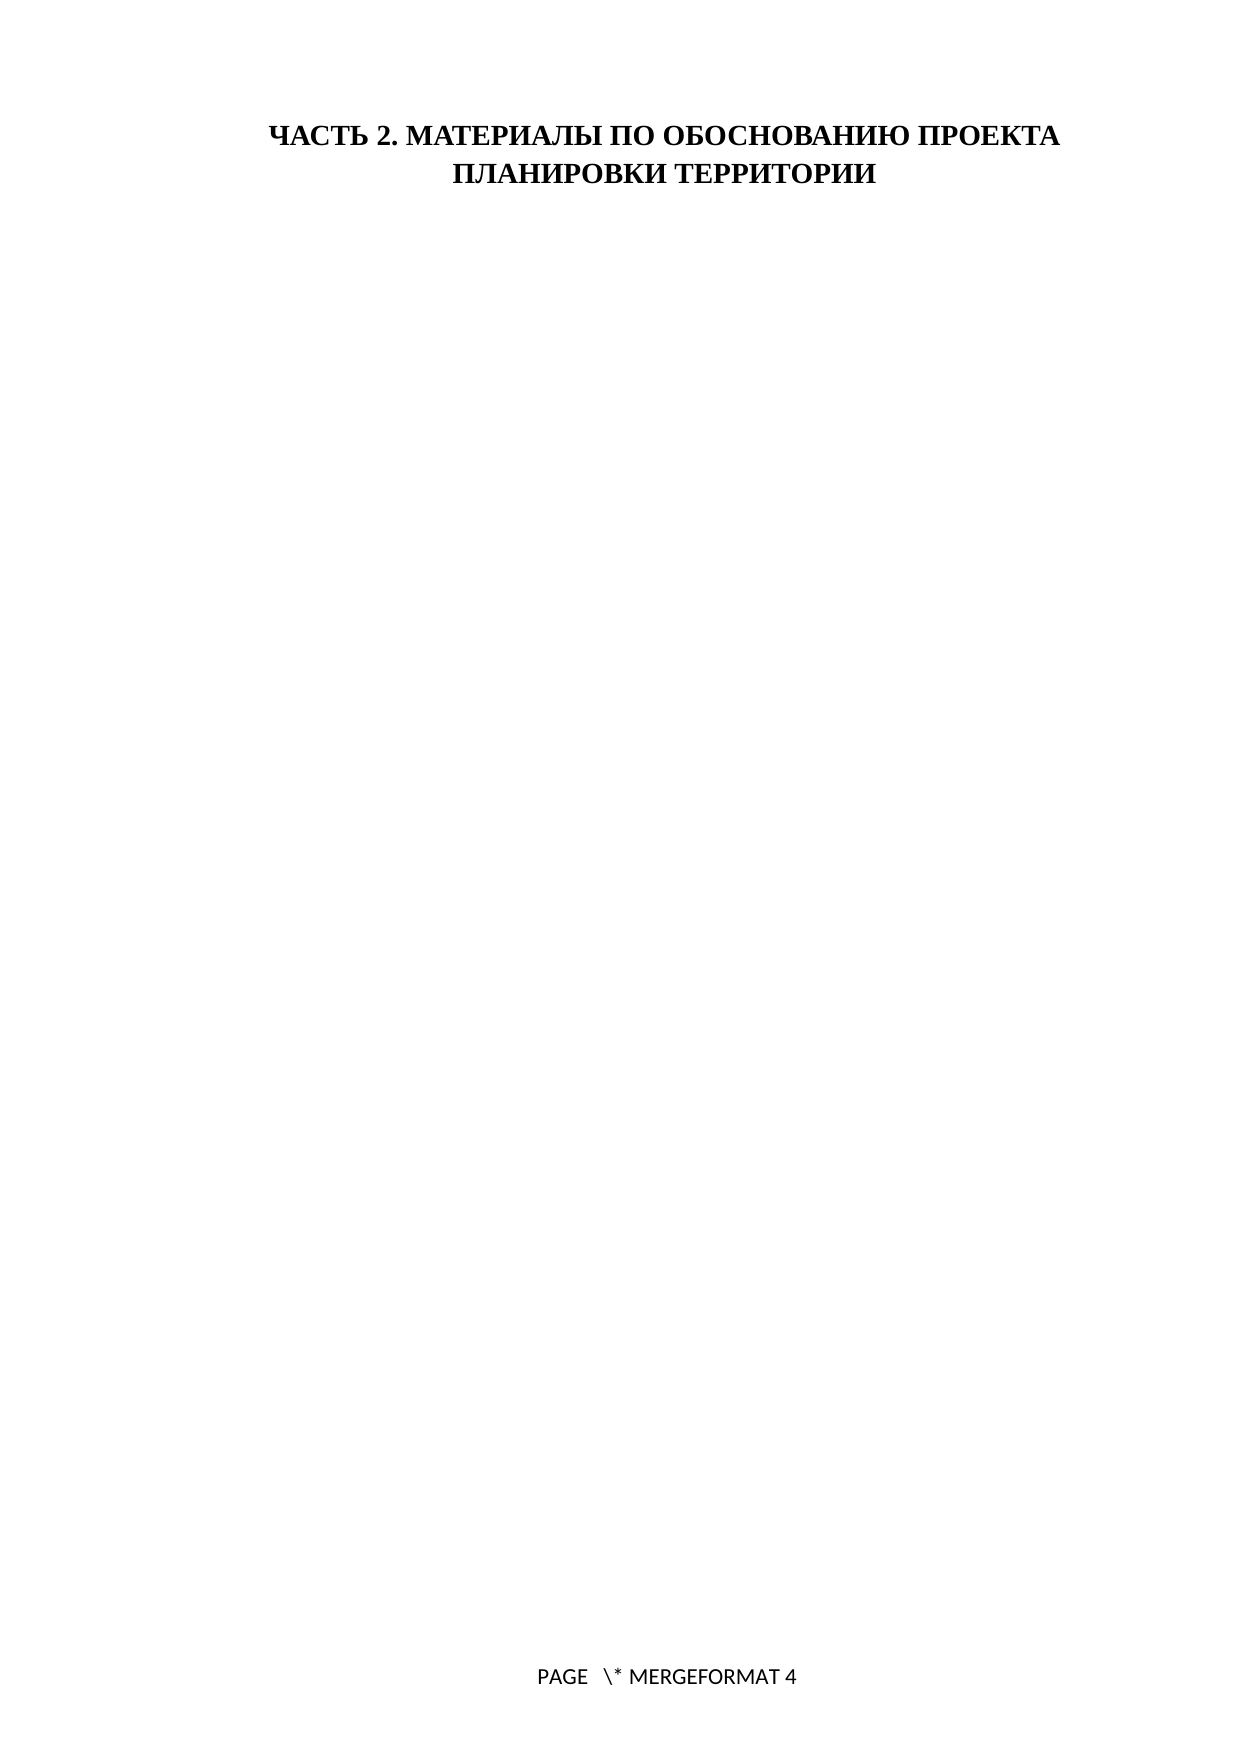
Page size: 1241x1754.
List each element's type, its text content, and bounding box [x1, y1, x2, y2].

subtitle Часть 2. Материалы по обоснованию проекта планировки территории [177, 118, 1152, 190]
